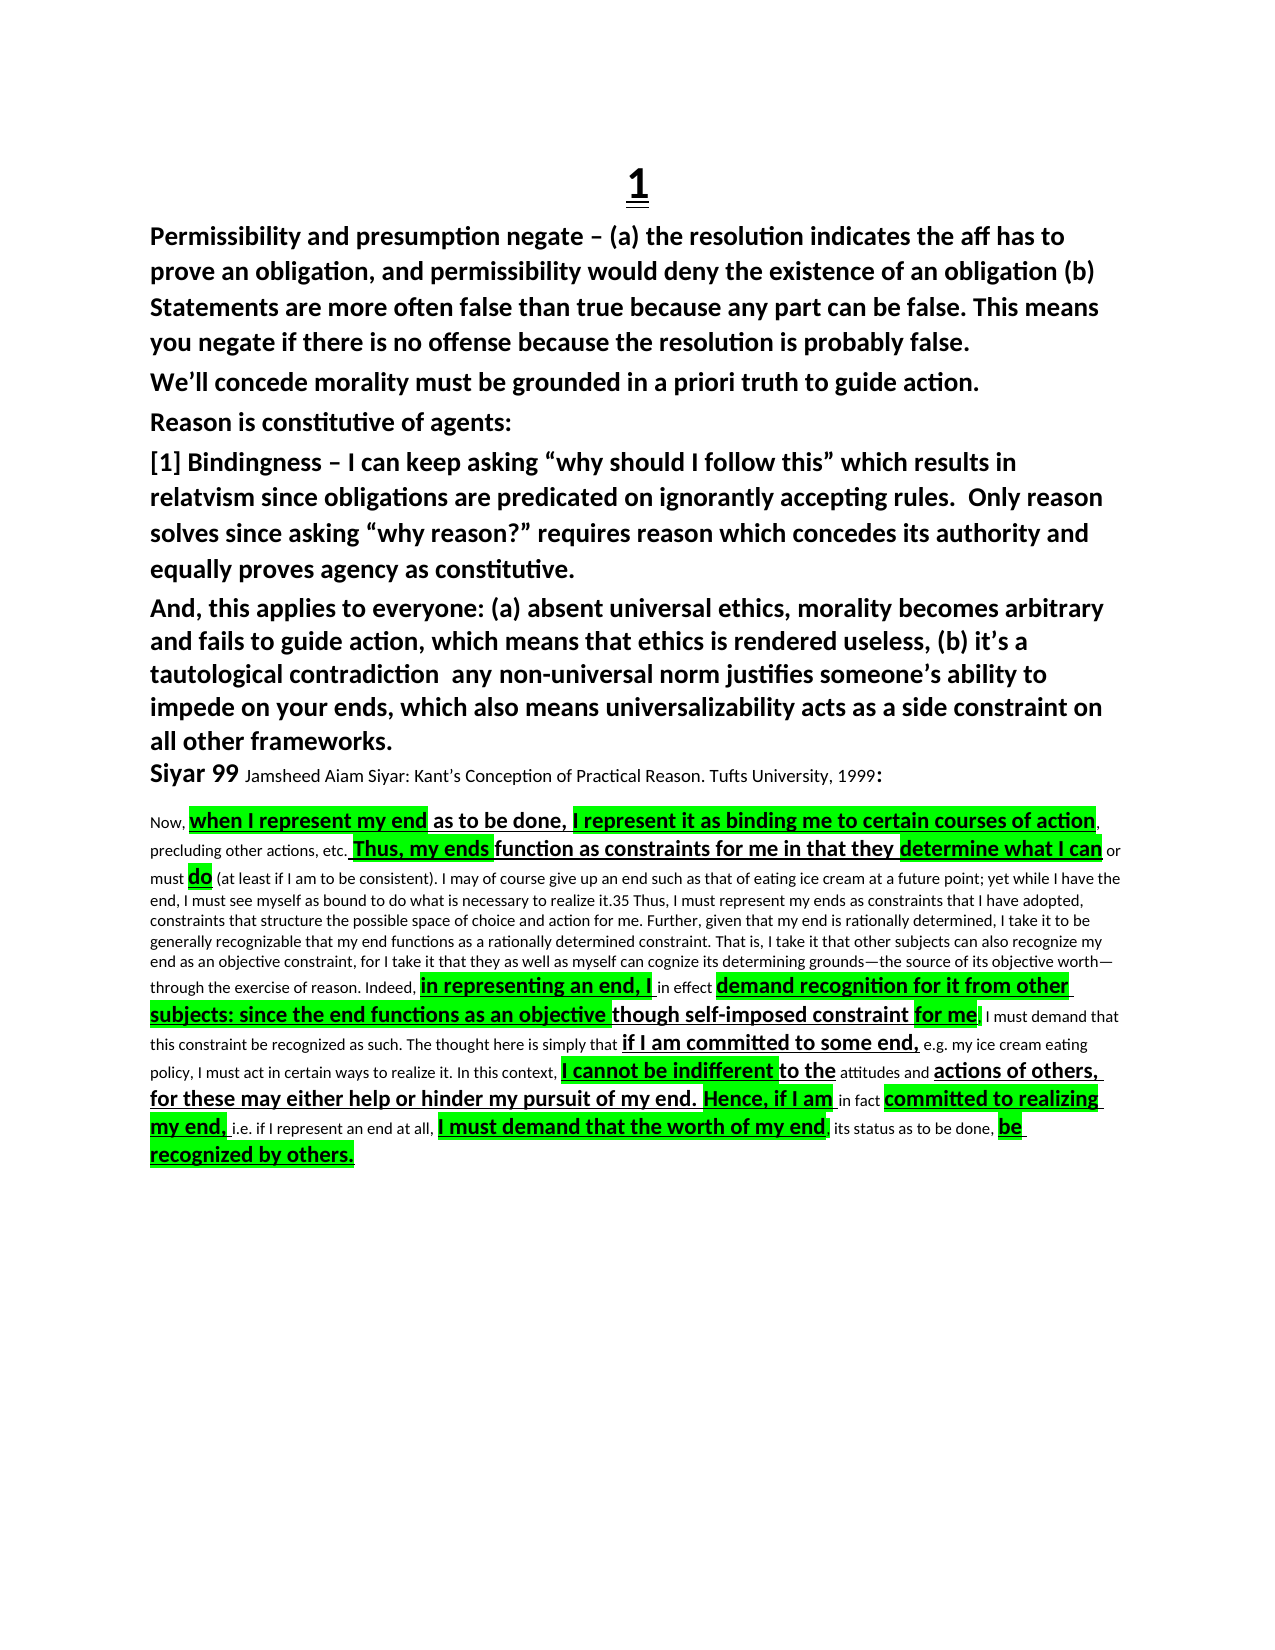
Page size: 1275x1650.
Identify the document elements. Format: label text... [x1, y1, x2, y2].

subtitle 1 [150, 154, 1125, 210]
subtitle We’ll concede morality must be grounded in a priori truth to guide action. [150, 365, 1125, 398]
subtitle [1] Bindingness – I can keep asking “why should I follow this” which results in relatvism since obligations are predicated on ignorantly accepting rules. Only reason solves since asking “why reason?” requires reason which concedes its authority and equally proves agency as constitutive. [150, 445, 1125, 585]
text Now, when I represent my end as to be done, I represent it as binding me to certain courses of action, precluding other actions, etc. Thus, my ends function as constraints for me in that they determine what I can or must do (at least if I am to be consistent). I may of course give up an end such as that of eating ice cream at a future point; yet while I have the end, I must see myself as bound to do what is necessary to realize it.35 Thus, I must represent my ends as constraints that I have adopted, constraints that structure the possible space of choice and action for me. Further, given that my end is rationally determined, I take it to be generally recognizable that my end functions as a rationally determined constraint. That is, I take it that other subjects can also recognize my end as an objective constraint, for I take it that they as well as myself can cognize its determining grounds—the source of its objective worth—through the exercise of reason. Indeed, in representing an end, I in effect demand recognition for it from other subjects: since the end functions as an objective though self-imposed constraint for me, I must demand that this constraint be recognized as such. The thought here is simply that if I am committed to some end, e.g. my ice cream eating policy, I must act in certain ways to realize it. In this context, I cannot be indifferent to the attitudes and actions of others, for these may either help or hinder my pursuit of my end. Hence, if I am in fact committed to realizing my end, i.e. if I represent an end at all, I must demand that the worth of my end, its status as to be done, be recognized by others. [150, 806, 1125, 1168]
subtitle And, this applies to everyone: (a) absent universal ethics, morality becomes arbitrary and fails to guide action, which means that ethics is rendered useless, (b) it’s a tautological contradiction any non-universal norm justifies someone’s ability to impede on your ends, which also means universalizability acts as a side constraint on all other frameworks. [150, 592, 1125, 757]
text Siyar 99 Jamsheed Aiam Siyar: Kant’s Conception of Practical Reason. Tufts University, 1999: [150, 757, 1125, 790]
subtitle Permissibility and presumption negate – (a) the resolution indicates the aff has to prove an obligation, and permissibility would deny the existence of an obligation (b) Statements are more often false than true because any part can be false. This means you negate if there is no offense because the resolution is probably false. [150, 219, 1125, 358]
subtitle Reason is constitutive of agents: [150, 405, 1125, 438]
